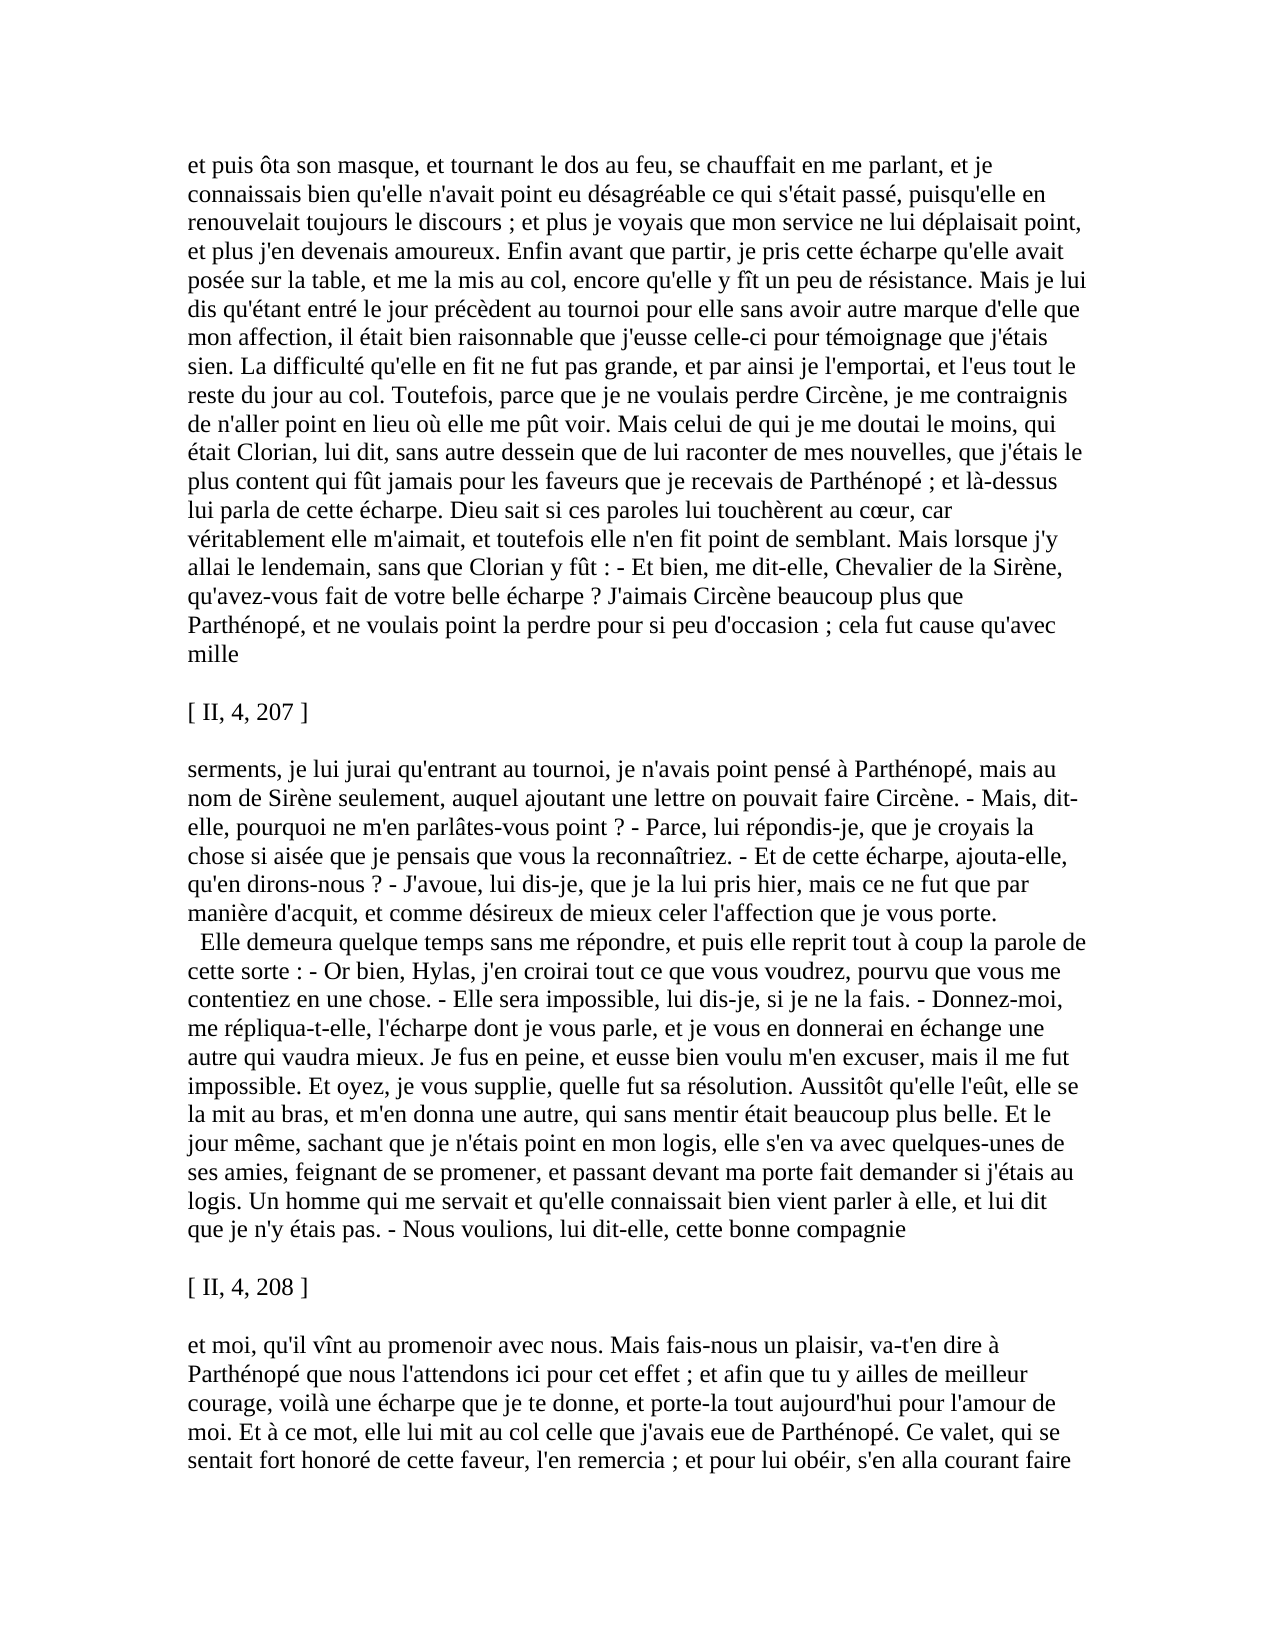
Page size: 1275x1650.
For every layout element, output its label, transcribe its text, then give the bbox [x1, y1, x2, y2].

text et puis ôta son masque, et tournant le dos au feu, se chauffait en me parlant, et je connaissais bien qu'elle n'avait point eu désagréable ce qui s'était passé, puisqu'elle en renouvelait toujours le discours ; et plus je voyais que mon service ne lui déplaisait point, et plus j'en devenais amoureux. Enfin avant que partir, je pris cette écharpe qu'elle avait posée sur la table, et me la mis au col, encore qu'elle y fît un peu de résistance. Mais je lui dis qu'étant entré le jour précèdent au tournoi pour elle sans avoir autre marque d'elle que mon affection, il était bien raisonnable que j'eusse celle-ci pour témoignage que j'étais sien. La difficulté qu'elle en fit ne fut pas grande, et par ainsi je l'emportai, et l'eus tout le reste du jour au col. Toutefois, parce que je ne voulais perdre Circène, je me contraignis de n'aller point en lieu où elle me pût voir. Mais celui de qui je me doutai le moins, qui était Clorian, lui dit, sans autre dessein que de lui raconter de mes nouvelles, que j'étais le plus content qui fût jamais pour les faveurs que je recevais de Parthénopé ; et là-dessus lui parla de cette écharpe. Dieu sait si ces paroles lui touchèrent au cœur, car véritablement elle m'aimait, et toutefois elle n'en fit point de semblant. Mais lorsque j'y allai le lendemain, sans que Clorian y fût : - Et bien, me dit-elle, Chevalier de la Sirène, qu'avez-vous fait de votre belle écharpe ? J'aimais Circène beaucoup plus que Parthénopé, et ne voulais point la perdre pour si peu d'occasion ; cela fut cause qu'avec mille [187, 150, 1087, 667]
text serments, je lui jurai qu'entrant au tournoi, je n'avais point pensé à Parthénopé, mais au nom de Sirène seulement, auquel ajoutant une lettre on pouvait faire Circène. - Mais, dit-elle, pourquoi ne m'en parlâtes-vous point ? - Parce, lui répondis-je, que je croyais la chose si aisée que je pensais que vous la reconnaîtriez. - Et de cette écharpe, ajouta-elle, qu'en dirons-nous ? - J'avoue, lui dis-je, que je la lui pris hier, mais ce ne fut que par manière d'acquit, et comme désireux de mieux celer l'affection que je vous porte. Elle demeura quelque temps sans me répondre, et puis elle reprit tout à coup la parole de cette sorte : - Or bien, Hylas, j'en croirai tout ce que vous voudrez, pourvu que vous me contentiez en une chose. - Elle sera impossible, lui dis-je, si je ne la fais. - Donnez-moi, me répliqua-t-elle, l'écharpe dont je vous parle, et je vous en donnerai en échange une autre qui vaudra mieux. Je fus en peine, et eusse bien voulu m'en excuser, mais il me fut impossible. Et oyez, je vous supplie, quelle fut sa résolution. Aussitôt qu'elle l'eût, elle se la mit au bras, et m'en donna une autre, qui sans mentir était beaucoup plus belle. Et le jour même, sachant que je n'étais point en mon logis, elle s'en va avec quelques-unes de ses amies, feignant de se promener, et passant devant ma porte fait demander si j'étais au logis. Un homme qui me servait et qu'elle connaissait bien vient parler à elle, et lui dit que je n'y étais pas. - Nous voulions, lui dit-elle, cette bonne compagnie [187, 754, 1087, 1243]
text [187, 1330, 1087, 1474]
text [ II, 4, 208 ] [187, 1272, 1087, 1301]
text [ II, 4, 207 ] [187, 697, 1087, 725]
